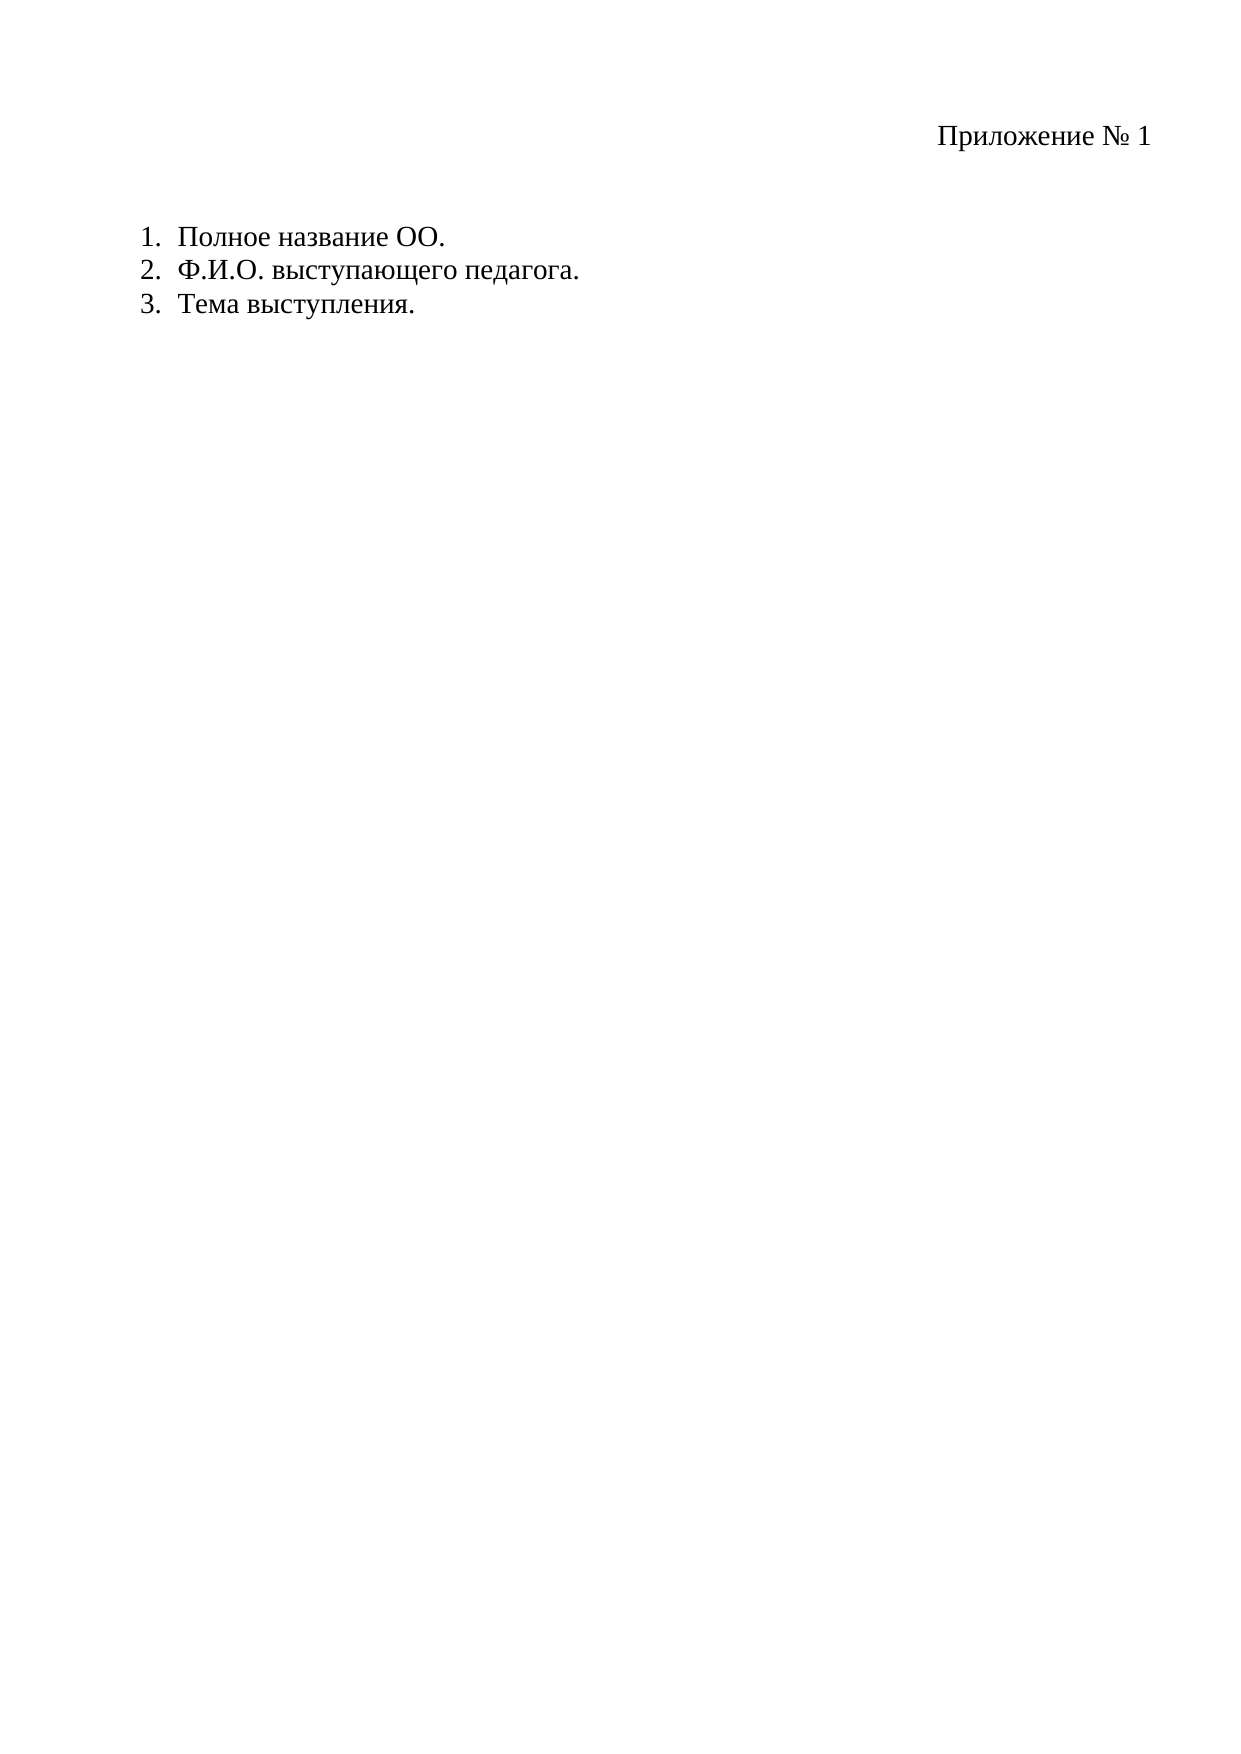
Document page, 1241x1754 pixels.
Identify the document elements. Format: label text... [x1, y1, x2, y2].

list Тема выступления. [140, 286, 1152, 319]
list Ф.И.О. выступающего педагога. [140, 252, 1152, 286]
list Полное название ОО. [140, 219, 1152, 252]
text Приложение № 1 [177, 118, 1152, 152]
